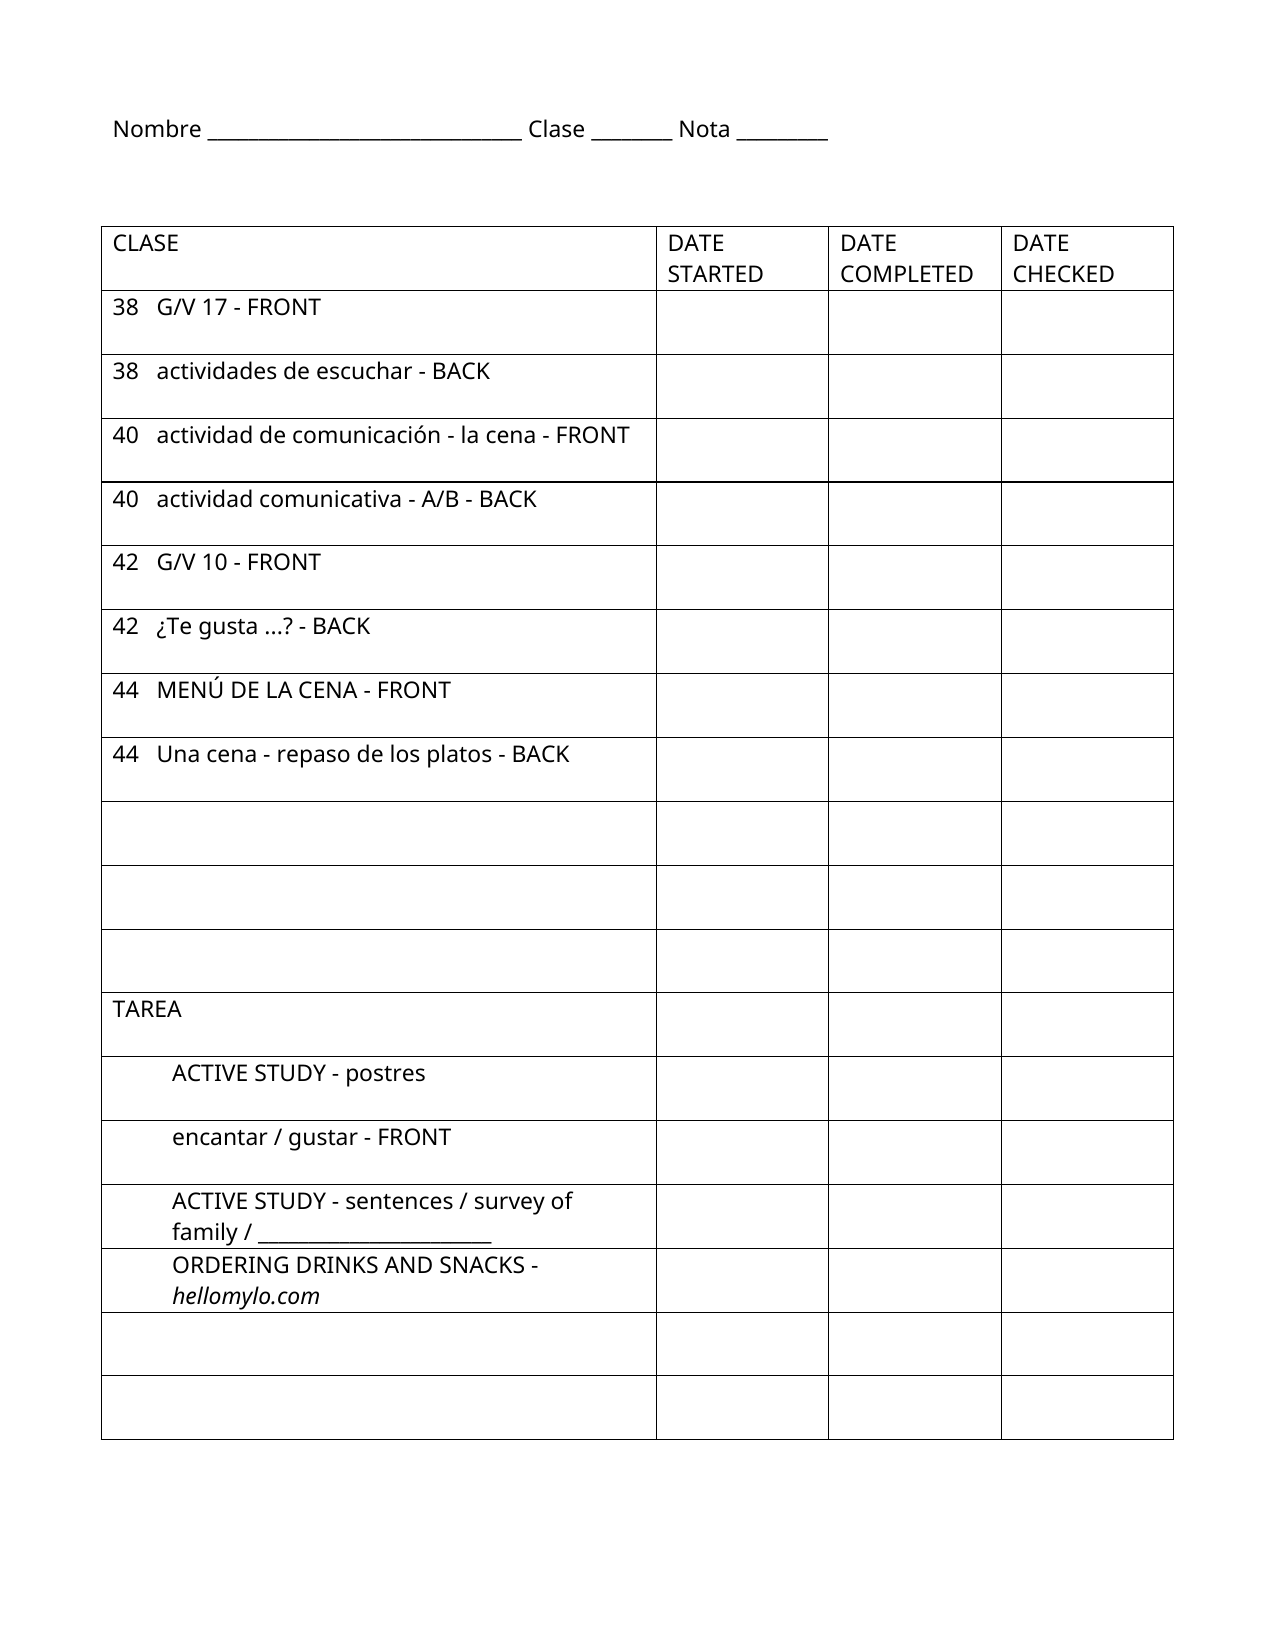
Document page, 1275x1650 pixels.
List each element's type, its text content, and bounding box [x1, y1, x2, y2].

table_cell [657, 1249, 828, 1312]
table_cell [1002, 1313, 1173, 1375]
text Nombre _______________________________ Clase ________ Nota _________ [112, 112, 1162, 144]
table_cell 38 G/V 17 - FRONT [102, 291, 656, 354]
table_cell [1002, 1121, 1173, 1184]
table_cell [657, 993, 828, 1056]
table_header DATE STARTED [657, 227, 828, 290]
table_cell [1002, 1185, 1173, 1248]
table_cell 42 G/V 10 - FRONT [102, 546, 656, 609]
table_cell [657, 291, 828, 354]
table_cell encantar / gustar - FRONT [102, 1121, 656, 1184]
table_cell [657, 866, 828, 928]
table_cell [657, 1057, 828, 1120]
table_cell [829, 483, 1001, 545]
table_header CLASE [102, 227, 656, 290]
table_cell [829, 1376, 1001, 1439]
table_cell [1002, 802, 1173, 864]
table_cell 44 Una cena - repaso de los platos - BACK [102, 738, 656, 801]
table_cell [1002, 674, 1173, 737]
table_cell [829, 546, 1001, 609]
table_cell [102, 1376, 656, 1439]
table_cell ORDERING DRINKS AND SNACKS - hellomylo.com [102, 1249, 656, 1312]
table_cell [657, 674, 828, 737]
table_cell [829, 419, 1001, 481]
table_cell [829, 866, 1001, 928]
table_cell [657, 355, 828, 418]
table_cell [102, 802, 656, 864]
table_cell [657, 1185, 828, 1248]
table_cell [657, 738, 828, 801]
table_header DATE COMPLETED [829, 227, 1001, 290]
table_cell [657, 1121, 828, 1184]
table_cell [1002, 1249, 1173, 1312]
table_cell [829, 1249, 1001, 1312]
table_cell [829, 291, 1001, 354]
table_cell [657, 930, 828, 992]
table_cell [657, 1376, 828, 1439]
table_cell [829, 1057, 1001, 1120]
table_cell [1002, 291, 1173, 354]
table_cell [829, 930, 1001, 992]
table_cell [829, 1121, 1001, 1184]
table_cell [1002, 546, 1173, 609]
table_cell [1002, 866, 1173, 928]
table_cell [657, 483, 828, 545]
table_cell [657, 1313, 828, 1375]
table_cell [829, 738, 1001, 801]
table_cell [657, 419, 828, 481]
table_cell [102, 930, 656, 992]
table_cell 38 actividades de escuchar - BACK [102, 355, 656, 418]
table_cell [829, 802, 1001, 864]
table_cell [829, 674, 1001, 737]
table_cell TAREA [102, 993, 656, 1056]
table_cell [829, 1313, 1001, 1375]
table_cell [829, 610, 1001, 673]
table_cell [1002, 1376, 1173, 1439]
table_cell [657, 802, 828, 864]
table_cell [1002, 738, 1173, 801]
table_cell [657, 546, 828, 609]
table_cell ACTIVE STUDY - postres [102, 1057, 656, 1120]
table_cell [1002, 355, 1173, 418]
table_cell 40 actividad comunicativa - A/B - BACK [102, 483, 656, 545]
table_cell [1002, 483, 1173, 545]
table_cell [1002, 419, 1173, 481]
table_cell [1002, 930, 1173, 992]
table_cell [1002, 993, 1173, 1056]
table_cell [657, 610, 828, 673]
table_cell ACTIVE STUDY - sentences / survey of family / _______________________ [102, 1185, 656, 1248]
table_cell 40 actividad de comunicación - la cena - FRONT [102, 419, 656, 481]
table_cell [829, 993, 1001, 1056]
table_cell 42 ¿Te gusta ...? - BACK [102, 610, 656, 673]
table_cell [102, 1313, 656, 1375]
table_cell [1002, 610, 1173, 673]
table_cell [1002, 1057, 1173, 1120]
table_cell [829, 355, 1001, 418]
table_cell [829, 1185, 1001, 1248]
table_cell [102, 866, 656, 928]
table_header DATE CHECKED [1002, 227, 1173, 290]
table_cell 44 MENÚ DE LA CENA - FRONT [102, 674, 656, 737]
